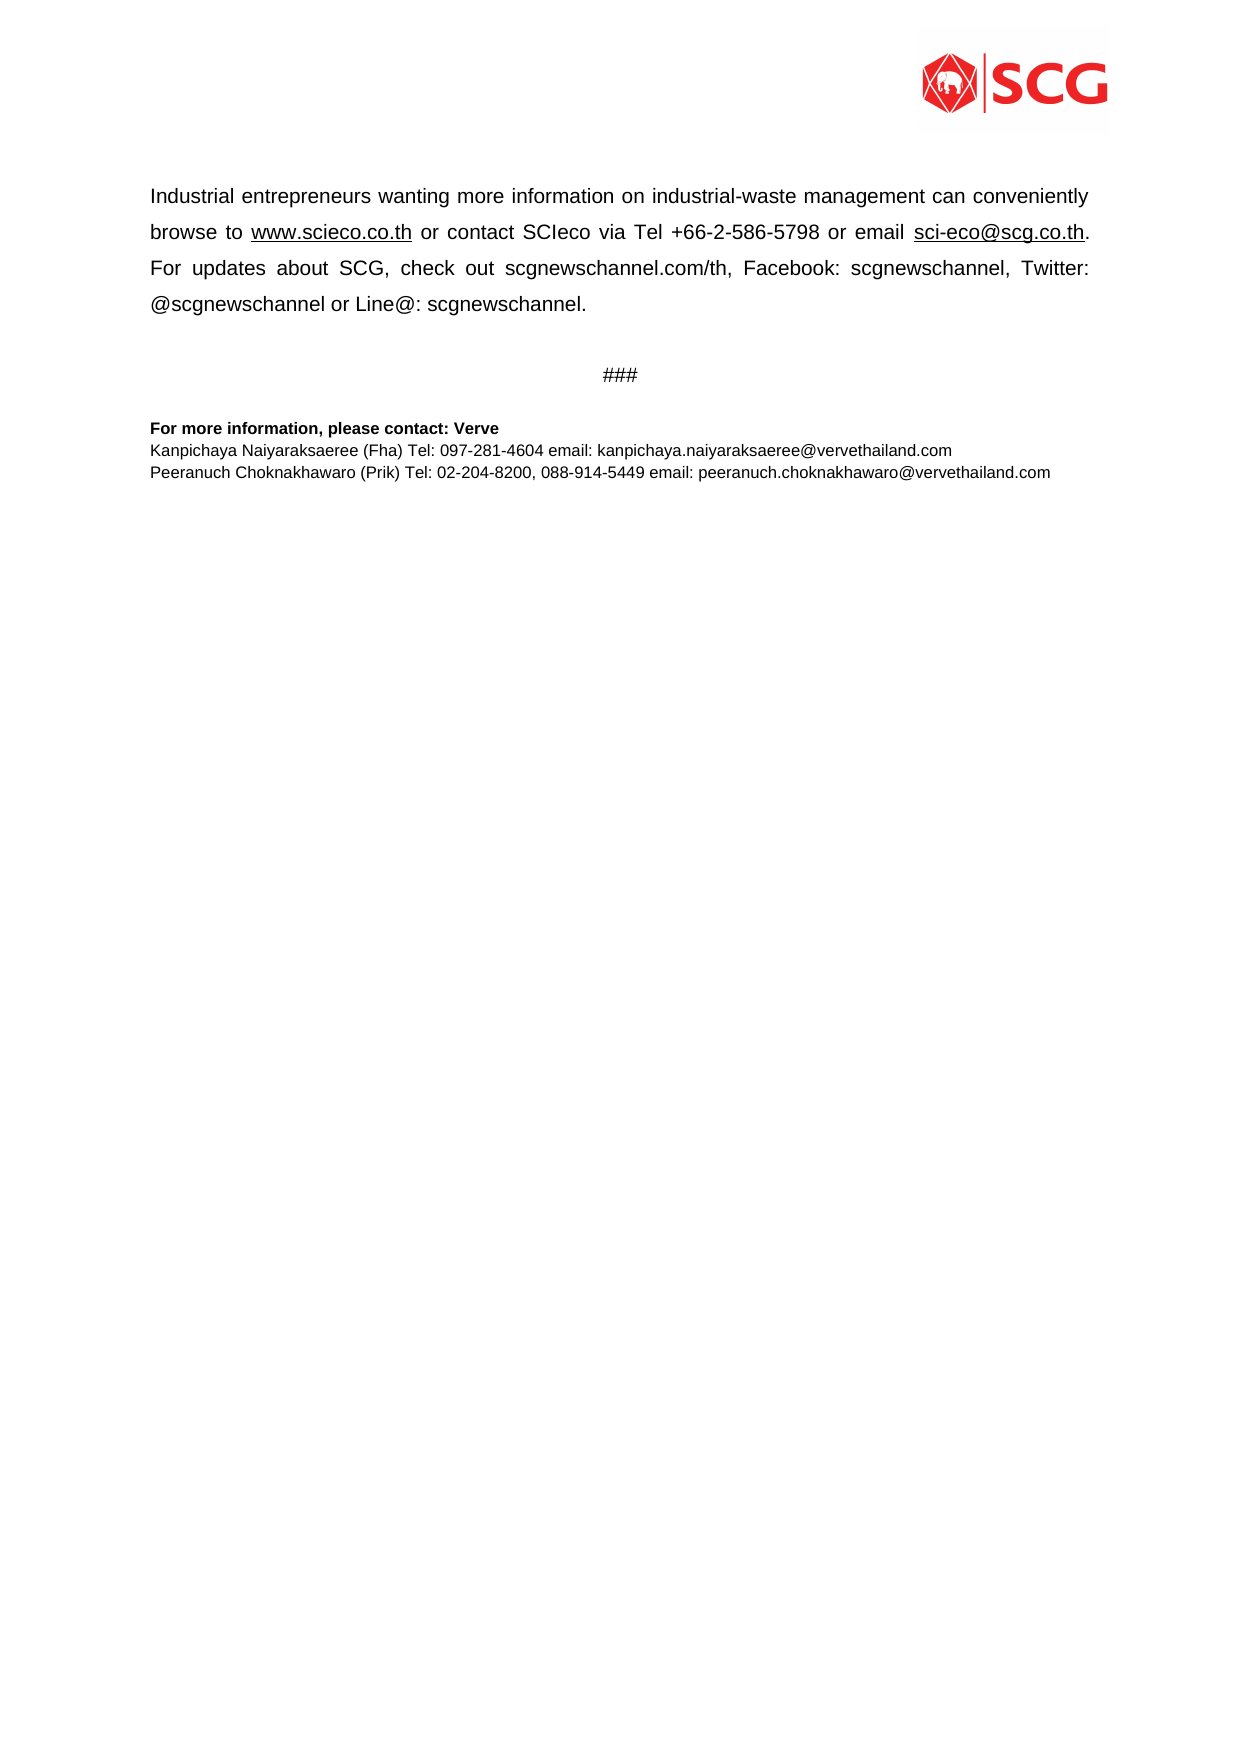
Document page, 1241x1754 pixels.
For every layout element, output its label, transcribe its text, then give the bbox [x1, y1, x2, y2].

picture [918, 26, 1109, 134]
text Industrial entrepreneurs wanting more information on industrial-waste management can conveniently browse to www.scieco.co.th or contact SCIeco via Tel +66-2-586-5798 or email sci-eco@scg.co.th. For updates about SCG, check out scgnewschannel.com/th, Facebook: scgnewschannel, Twitter: @scgnewschannel or Line@: scgnewschannel. [150, 184, 1090, 315]
text Peeranuch Choknakhawaro (Prik) Tel: 02-204-8200, 088-914-5449 email: peeranuch.choknakhawaro@vervethailand.com [150, 462, 1090, 482]
text For more information, please contact: Verve [150, 418, 1090, 438]
text Kanpichaya Naiyaraksaeree (Fha) Tel: 097-281-4604 email: kanpichaya.naiyaraksaeree@vervethailand.com [150, 440, 1090, 459]
text ### [150, 363, 1090, 387]
